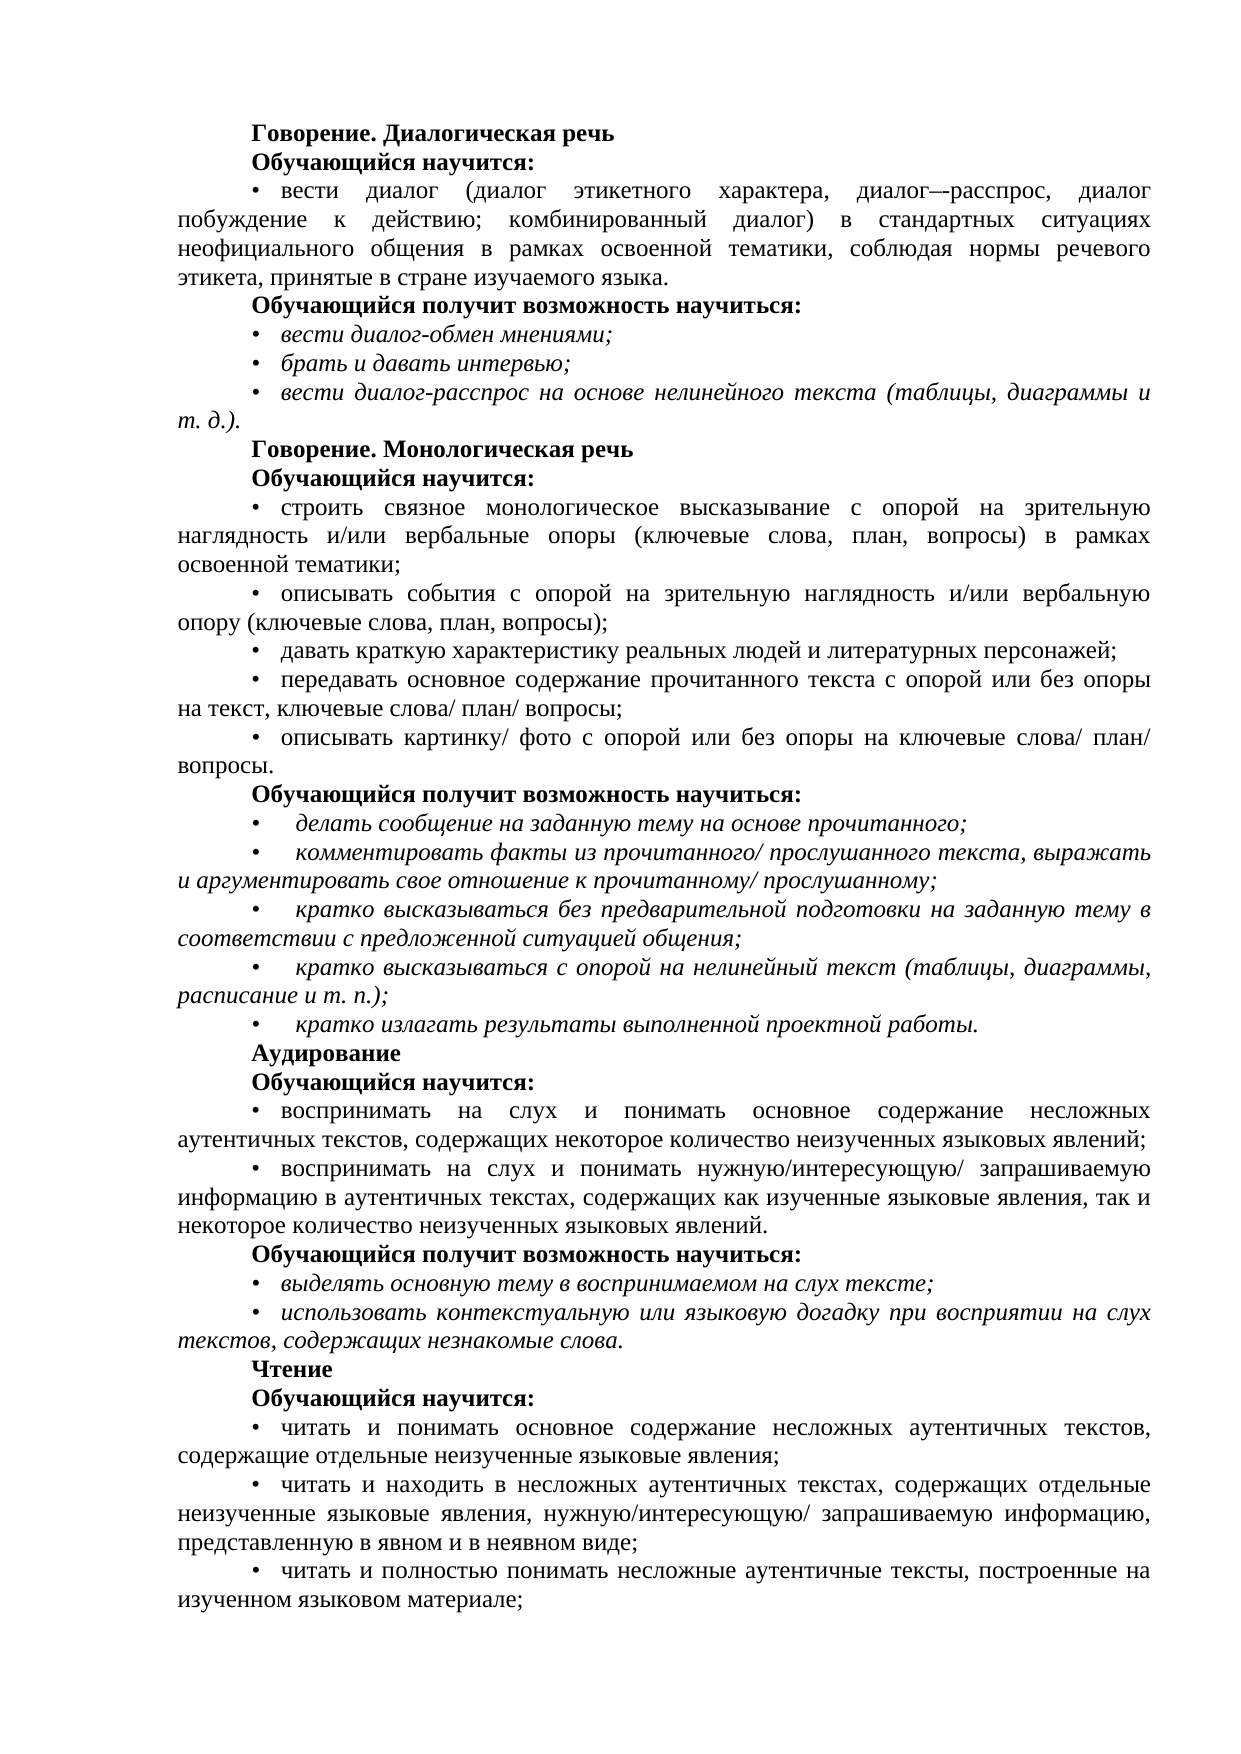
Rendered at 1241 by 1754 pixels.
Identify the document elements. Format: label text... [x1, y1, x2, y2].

list кратко излагать результаты выполненной проектной работы. [177, 1009, 1152, 1038]
text Чтение [177, 1354, 1152, 1383]
text Аудирование [177, 1038, 1152, 1067]
list строить связное монологическое высказывание с опорой на зрительную наглядность и/или вербальные опоры (ключевые слова, план, вопросы) в рамках освоенной тематики; [177, 492, 1152, 578]
list передавать основное содержание прочитанного текста с опорой или без опоры на текст, ключевые слова/ план/ вопросы; [177, 664, 1152, 722]
list кратко высказываться с опорой на нелинейный текст (таблицы, диаграммы, расписание и т. п.); [177, 952, 1152, 1009]
list вести диалог-расспрос на основе нелинейного текста (таблицы, диаграммы и т. д.). [177, 377, 1152, 434]
list воспринимать на слух и понимать основное содержание несложных аутентичных текстов, содержащих некоторое количество неизученных языковых явлений; [177, 1096, 1152, 1153]
list выделять основную тему в воспринимаемом на слух тексте; [177, 1268, 1152, 1297]
text Обучающийся научится: [177, 147, 1152, 176]
list читать и понимать основное содержание несложных аутентичных текстов, содержащие отдельные неизученные языковые явления; [177, 1412, 1152, 1469]
text Обучающийся получит возможность научиться: [177, 1239, 1152, 1268]
text Обучающийся научится: [177, 463, 1152, 492]
list вести диалог-обмен мнениями; [177, 319, 1152, 348]
text Обучающийся научится: [177, 1067, 1152, 1096]
list давать краткую характеристику реальных людей и литературных персонажей; [177, 636, 1152, 664]
list делать сообщение на заданную тему на основе прочитанного; [177, 808, 1152, 837]
list читать и полностью понимать несложные аутентичные тексты, построенные на изученном языковом материале; [177, 1556, 1152, 1613]
list брать и давать интервью; [177, 348, 1152, 377]
list читать и находить в несложных аутентичных текстах, содержащих отдельные неизученные языковые явления, нужную/интересующую/ запрашиваемую информацию, представленную в явном и в неявном виде; [177, 1469, 1152, 1556]
list кратко высказываться без предварительной подготовки на заданную тему в соответствии с предложенной ситуацией общения; [177, 894, 1152, 952]
text Говорение. Монологическая речь [177, 434, 1152, 463]
list воспринимать на слух и понимать нужную/интересующую/ запрашиваемую информацию в аутентичных текстах, содержащих как изученные языковые явления, так и некоторое количество неизученных языковых явлений. [177, 1153, 1152, 1239]
list вести диалог (диалог этикетного характера, диалог–-расспрос, диалог побуждение к действию; комбинированный диалог) в стандартных ситуациях неофициального общения в рамках освоенной тематики, соблюдая нормы речевого этикета, принятые в стране изучаемого языка. [177, 176, 1152, 291]
list описывать картинку/ фото с опорой или без опоры на ключевые слова/ план/ вопросы. [177, 722, 1152, 779]
text Говорение. Диалогическая речь [177, 118, 1152, 147]
list описывать события с опорой на зрительную наглядность и/или вербальную опору (ключевые слова, план, вопросы); [177, 578, 1152, 636]
list комментировать факты из прочитанного/ прослушанного текста, выражать и аргументировать свое отношение к прочитанному/ прослушанному; [177, 837, 1152, 894]
text Обучающийся получит возможность научиться: [177, 779, 1152, 808]
list использовать контекстуальную или языковую догадку при восприятии на слух текстов, содержащих незнакомые слова. [177, 1297, 1152, 1354]
text Обучающийся научится: [177, 1383, 1152, 1412]
text Обучающийся получит возможность научиться: [177, 291, 1152, 319]
